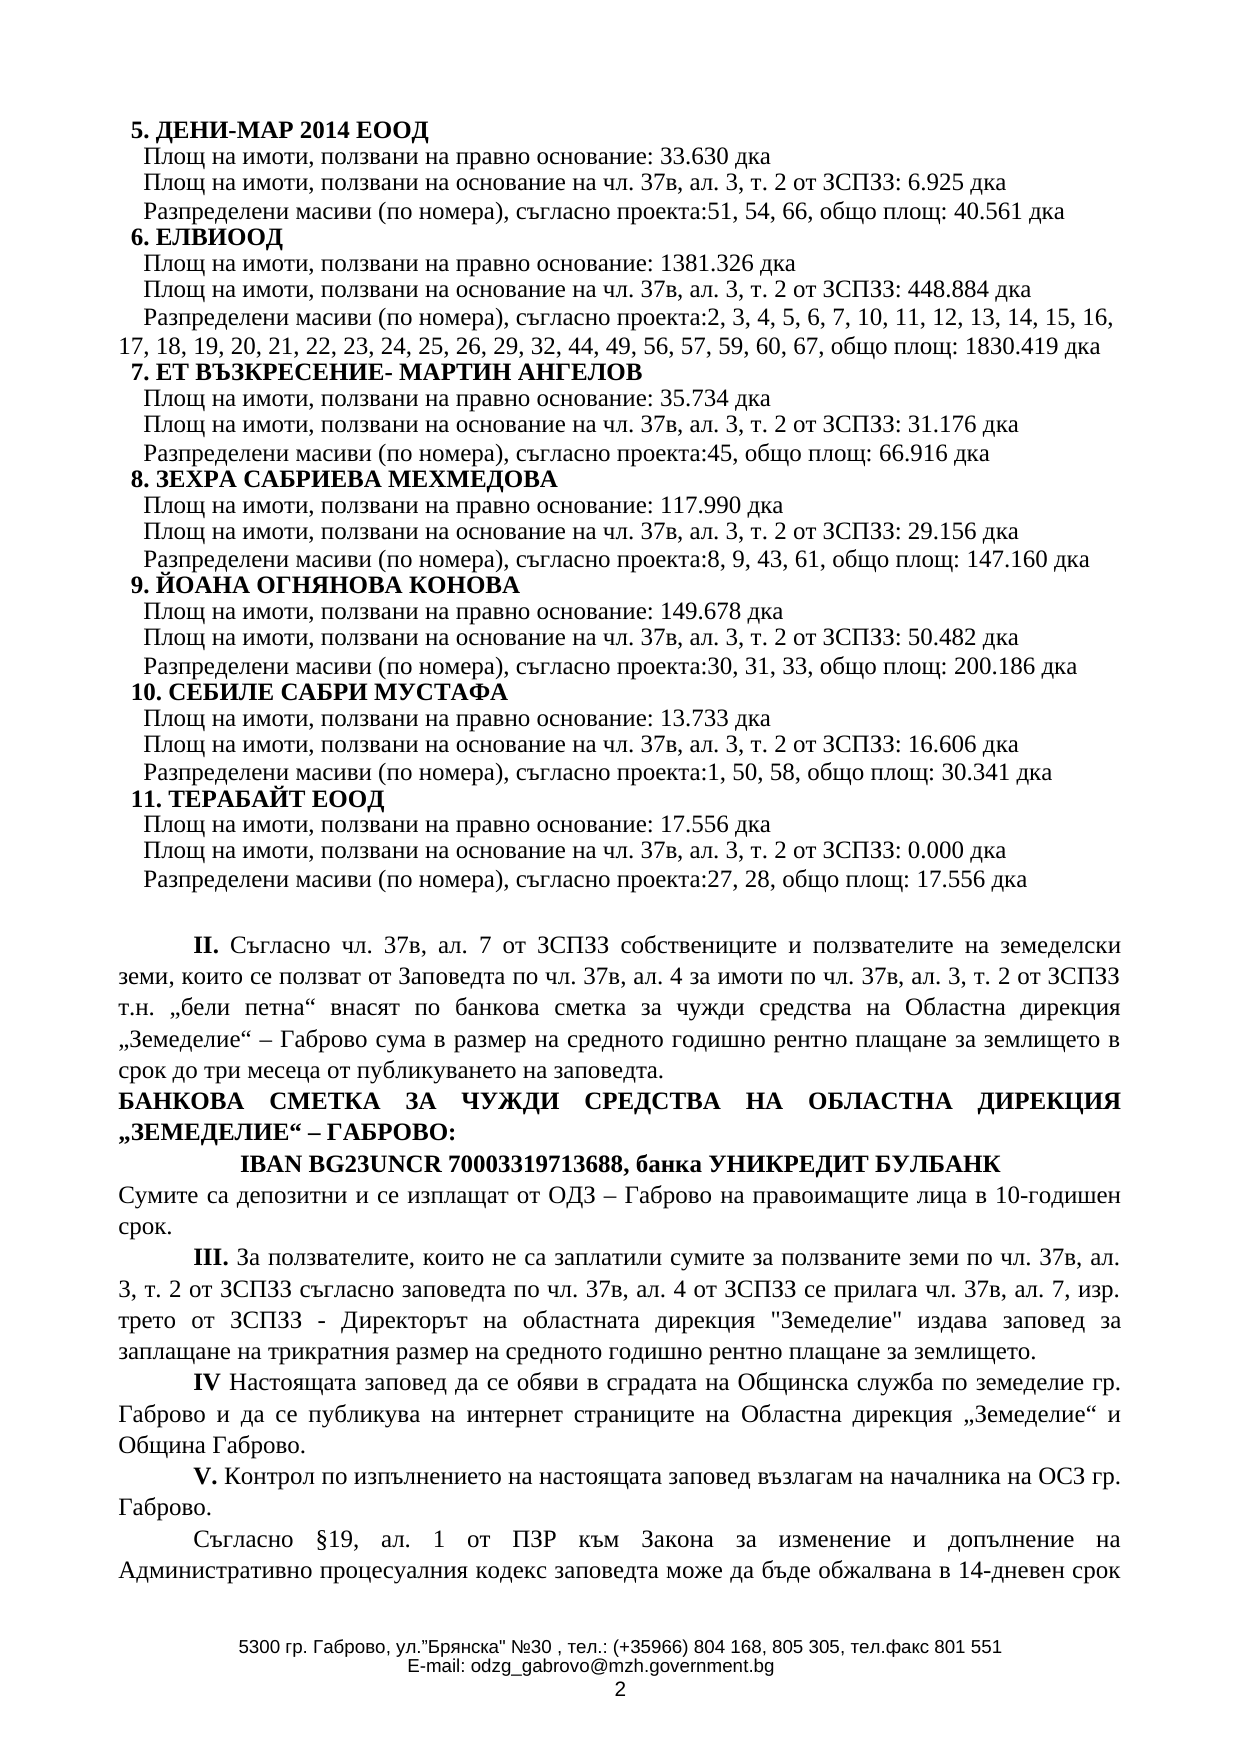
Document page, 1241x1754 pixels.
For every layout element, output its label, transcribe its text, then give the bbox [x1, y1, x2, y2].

text Разпределени масиви (по номера), съгласно проекта:51, 54, 66, общо площ: 40.561 дка [118, 196, 1122, 225]
text Площ на имоти, ползвани на правно основание: 1381.326 дка [118, 251, 1122, 277]
text Площ на имоти, ползвани на правно основание: 17.556 дка [118, 812, 1122, 838]
text Разпределени масиви (по номера), съгласно проекта:27, 28, общо площ: 17.556 дка [118, 864, 1122, 893]
text Сумите са депозитни и се изплащат от ОДЗ – Габрово на правоимащите лица в 10-годишен срок. [118, 1178, 1122, 1241]
text V. Контрол по изпълнението на настоящата заповед възлагам на началника на ОСЗ гр. Габрово. [118, 1459, 1122, 1522]
text III. За ползвателите, които не са заплатили сумите за ползваните земи по чл. 37в, ал. 3, т. 2 от ЗСПЗЗ съгласно заповедта по чл. 37в, ал. 4 от ЗСПЗЗ се прилага чл. 37в, ал. 7, изр. трето от ЗСПЗЗ - Директорът на областната дирекция "Земеделие" издава заповед за заплащане на трикратния размер на средното годишно рентно плащане за землището. [118, 1241, 1122, 1366]
text БАНКОВА СМЕТКА ЗА ЧУЖДИ СРЕДСТВА НА ОБЛАСТНА ДИРЕКЦИЯ „ЗЕМЕДЕЛИЕ“ – ГАБРОВО: [118, 1084, 1122, 1147]
text Площ на имоти, ползвани на правно основание: 33.630 дка [118, 144, 1122, 170]
text 5. ДЕНИ-МАР 2014 ЕООД [118, 118, 1122, 144]
text Разпределени масиви (по номера), съгласно проекта:1, 50, 58, общо площ: 30.341 дка [118, 757, 1122, 786]
text 6. ЕЛВИООД [118, 225, 1122, 251]
text Площ на имоти, ползвани на основание на чл. 37в, ал. 3, т. 2 от ЗСПЗЗ: 50.482 дка [118, 625, 1122, 651]
text IV Настоящата заповед да се обяви в сградата на Общинска служба по земеделие гр. Габрово и да се публикува на интернет страниците на Областна дирекция „Земеделие“ и Община Габрово. [118, 1366, 1122, 1459]
text Разпределени масиви (по номера), съгласно проекта:45, общо площ: 66.916 дка [118, 438, 1122, 467]
text 8. ЗЕХРА САБРИЕВА МЕХМЕДОВА [118, 467, 1122, 492]
text IBAN BG23UNCR 70003319713688, банка УНИКРЕДИТ БУЛБАНК [118, 1147, 1122, 1178]
text Площ на имоти, ползвани на основание на чл. 37в, ал. 3, т. 2 от ЗСПЗЗ: 6.925 дка [118, 170, 1122, 196]
text 9. ЙОАНА ОГНЯНОВА КОНОВА [118, 573, 1122, 599]
text II. Съгласно чл. 37в, ал. 7 от ЗСПЗЗ собствениците и ползвателите на земеделски земи, които се ползват от Заповедта по чл. 37в, ал. 4 за имоти по чл. 37в, ал. 3, т. 2 от ЗСПЗЗ т.н. „бели петна“ внасят по банкова сметка за чужди средства на Областна дирекция „Земеделие“ – Габрово сума в размер на средното годишно рентно плащане за землището в срок до три месеца от публикуването на заповедта. [118, 928, 1122, 1084]
text Разпределени масиви (по номера), съгласно проекта:30, 31, 33, общо площ: 200.186 дка [118, 651, 1122, 680]
text Разпределени масиви (по номера), съгласно проекта:8, 9, 43, 61, общо площ: 147.160 дка [118, 544, 1122, 573]
text Площ на имоти, ползвани на основание на чл. 37в, ал. 3, т. 2 от ЗСПЗЗ: 31.176 дка [118, 412, 1122, 438]
text Площ на имоти, ползвани на правно основание: 117.990 дка [118, 492, 1122, 518]
text Площ на имоти, ползвани на основание на чл. 37в, ал. 3, т. 2 от ЗСПЗЗ: 448.884 дка [118, 277, 1122, 302]
text Площ на имоти, ползвани на основание на чл. 37в, ал. 3, т. 2 от ЗСПЗЗ: 29.156 дка [118, 518, 1122, 544]
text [118, 1522, 1122, 1584]
text Площ на имоти, ползвани на правно основание: 35.734 дка [118, 386, 1122, 412]
text Площ на имоти, ползвани на основание на чл. 37в, ал. 3, т. 2 от ЗСПЗЗ: 16.606 дка [118, 732, 1122, 757]
text Площ на имоти, ползвани на правно основание: 13.733 дка [118, 706, 1122, 732]
text Площ на имоти, ползвани на основание на чл. 37в, ал. 3, т. 2 от ЗСПЗЗ: 0.000 дка [118, 838, 1122, 864]
text 10. СЕБИЛЕ САБРИ МУСТАФА [118, 680, 1122, 706]
text Разпределени масиви (по номера), съгласно проекта:2, 3, 4, 5, 6, 7, 10, 11, 12, 13, 14, 15, 16, 17, 18, 19, 20, 21, 22, 23, 24, 25, 26, 29, 32, 44, 49, 56, 57, 59, 60, 67, общо площ: 1830.419 дка [118, 302, 1122, 360]
text 7. ЕТ ВЪЗКРЕСЕНИЕ- МАРТИН АНГЕЛОВ [118, 360, 1122, 386]
text Площ на имоти, ползвани на правно основание: 149.678 дка [118, 599, 1122, 625]
text 11. ТЕРАБАЙТ ЕООД [118, 786, 1122, 812]
